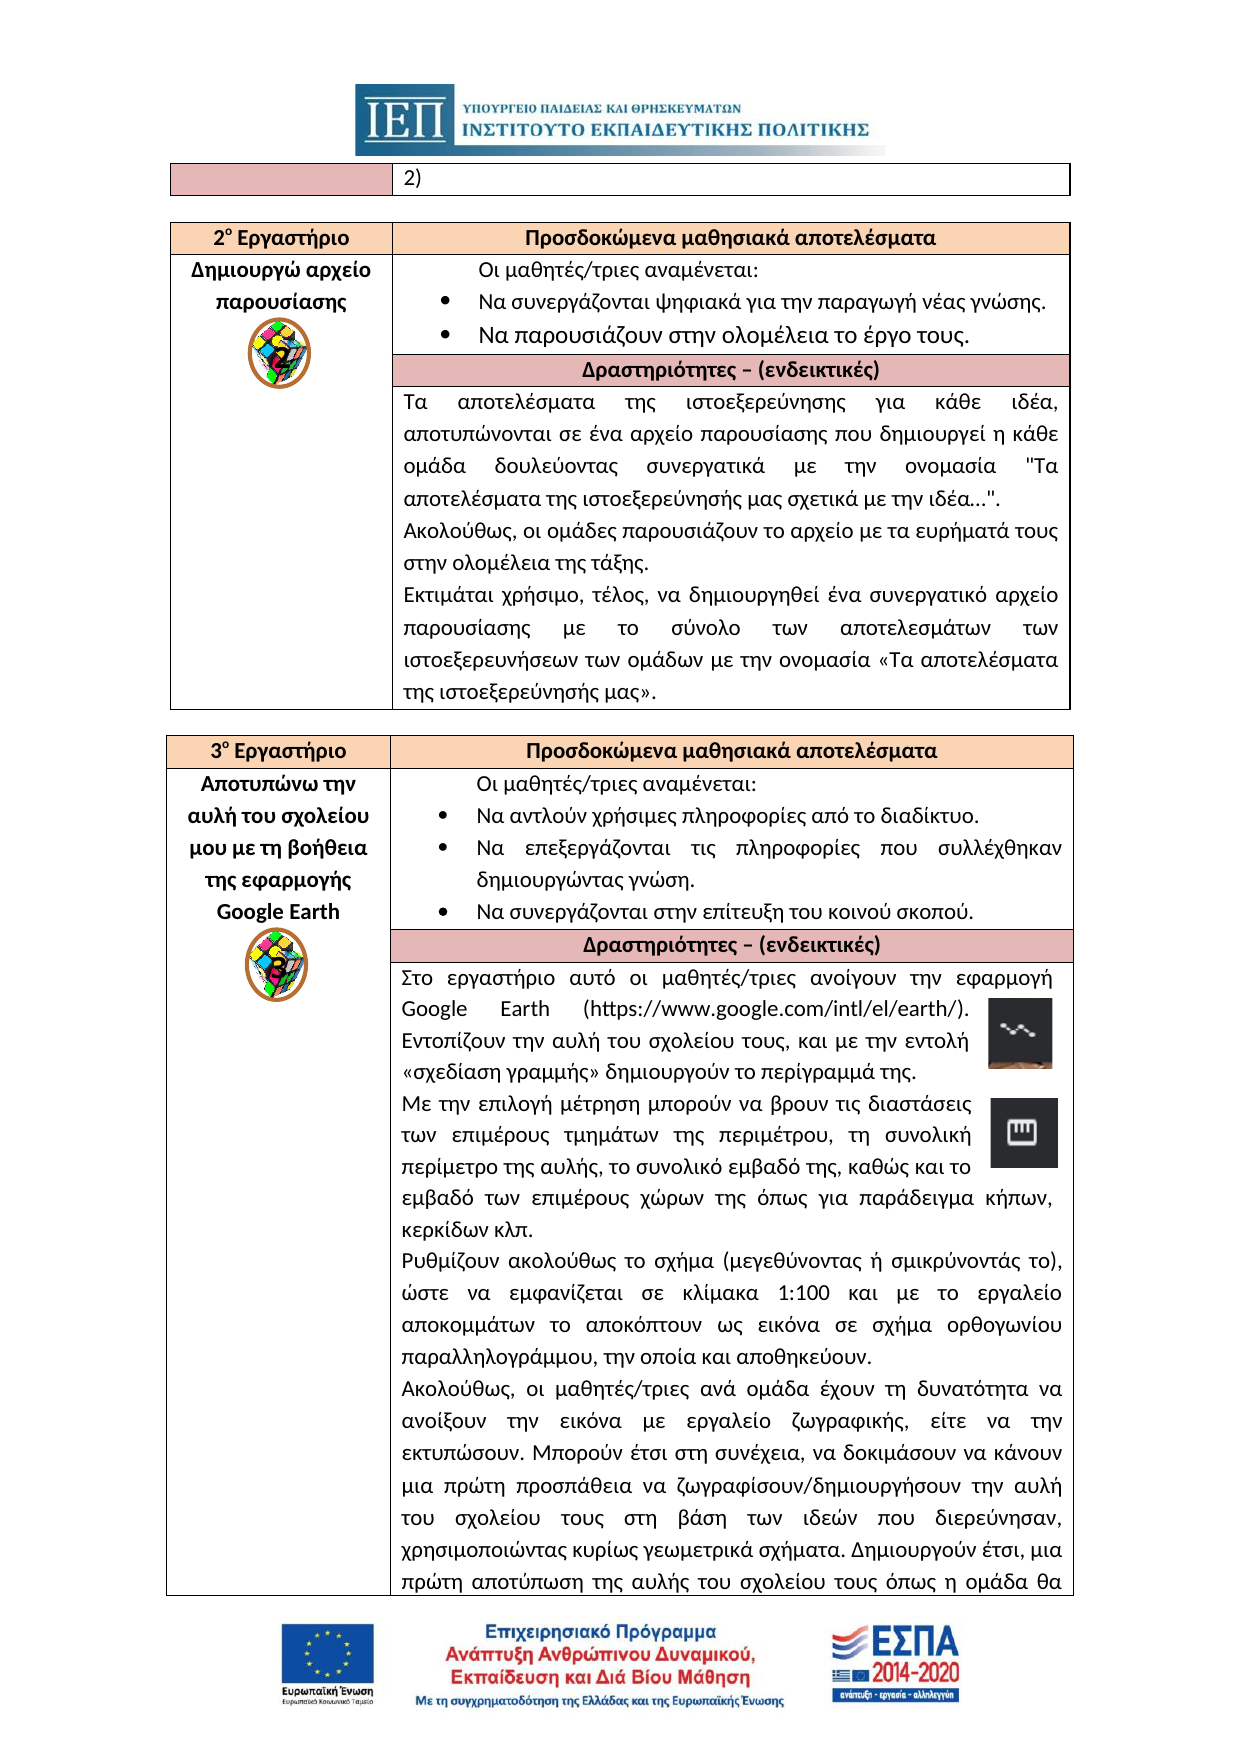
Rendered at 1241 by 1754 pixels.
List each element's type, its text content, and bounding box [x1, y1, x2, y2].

table_cell Δραστηριότητες – (ενδεικτικές) [393, 355, 1069, 386]
picture [249, 932, 303, 997]
picture [988, 998, 1053, 1069]
table_cell Αποτυπώνω την αυλή του σχολείου μου με τη βοήθεια της εφαρμογής Google Earth [167, 769, 390, 1595]
picture [990, 1098, 1058, 1168]
table_cell Δημιουργώ αρχείο παρουσίασης [171, 255, 392, 708]
table_header 2ο Εργαστήριο [171, 223, 392, 254]
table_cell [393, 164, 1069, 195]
picture [355, 84, 885, 156]
picture [260, 1616, 980, 1715]
table_header Προσδοκώμενα μαθησιακά αποτελέσματα [391, 736, 1073, 768]
table_cell Οι μαθητές/τριες αναμένεται: Να αντλούν χρήσιμες πληροφορίες από το διαδίκτυο. Να επεξεργάζονται τις πληροφορίες που συλλέχθηκαν δημιουργώντας γνώση. Να συνεργάζονται στην επίτευξη του κοινού σκοπού. [391, 769, 1073, 929]
table_cell Τα αποτελέσματα της ιστοεξερεύνησης για κάθε ιδέα, αποτυπώνονται σε ένα αρχείο παρουσίασης που δημιουργεί η κάθε ομάδα δουλεύοντας συνεργατικά με την ονομασία "Τα αποτελέσματα της ιστοεξερεύνησής μας σχετικά με την ιδέα…". Ακολούθως, οι ομάδες παρουσιάζουν το αρχείο με τα ευρήματά τους στην ολομέλεια της τάξης. Εκτιμάται χρήσιμο, τέλος, να δημιουργηθεί ένα συνεργατικό αρχείο παρουσίασης με το σύνολο των αποτελεσμάτων των ιστοεξερευνήσεων των ομάδων με την ονομασία «Τα αποτελέσματα της ιστοεξερεύνησής μας». [393, 387, 1069, 708]
table_cell Δραστηριότητες – (ενδεικτικές) [391, 930, 1073, 962]
table_header Προσδοκώμενα μαθησιακά αποτελέσματα [393, 223, 1069, 254]
picture [252, 322, 306, 384]
table_cell Οι μαθητές/τριες αναμένεται: Να συνεργάζονται ψηφιακά για την παραγωγή νέας γνώσης. Να παρουσιάζουν στην ολομέλεια το έργο τους. [393, 255, 1069, 354]
table_header 3ο Εργαστήριο [167, 736, 390, 768]
